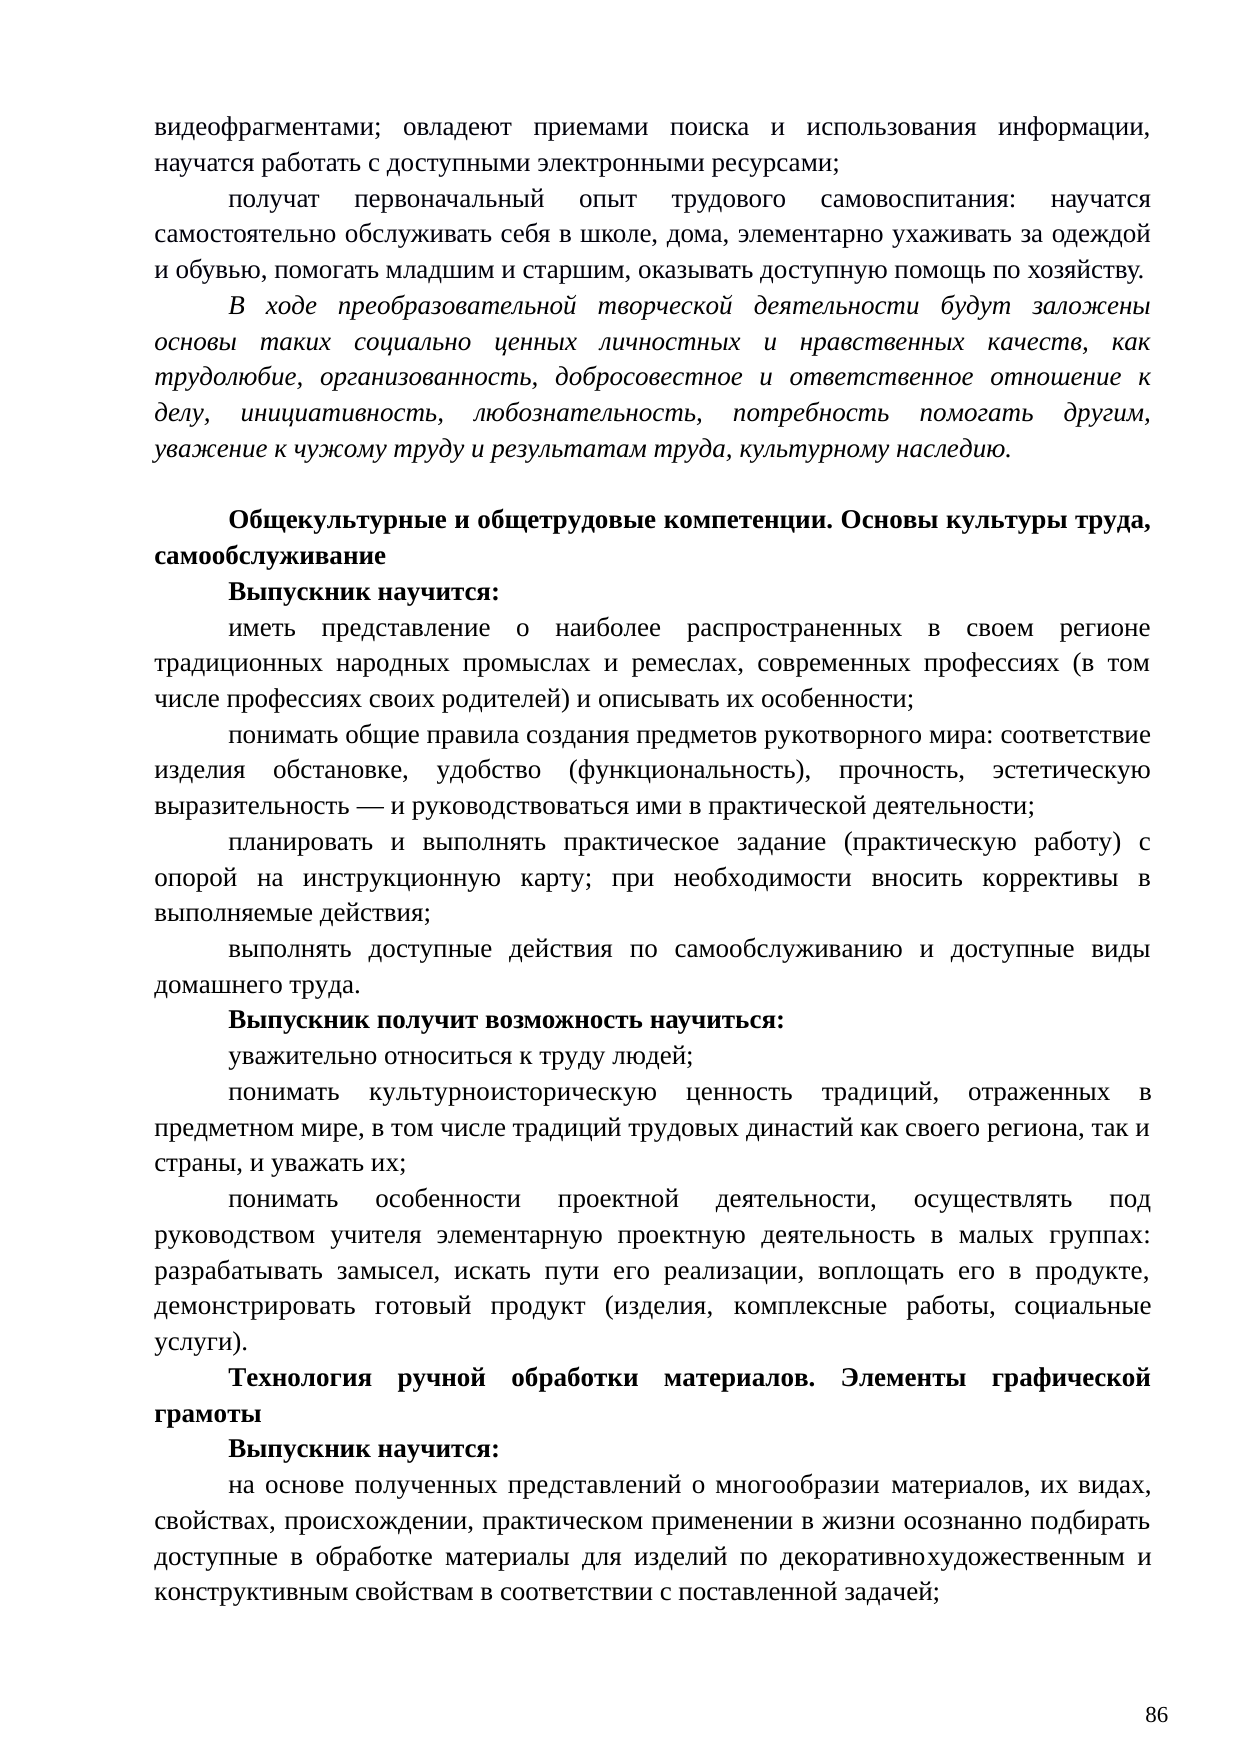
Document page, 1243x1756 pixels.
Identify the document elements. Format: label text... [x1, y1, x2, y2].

text уважительно относиться к труду людей; [154, 1039, 1152, 1071]
text на основе полученных представлений о многообразии материалов, их видах, свойствах, происхождении, практическом применении в жизни осознанно подбирать доступные в обработке материалы для изделий по декоративно­художественным и конструктивным свойствам в соответствии с поставленной задачей; [154, 1468, 1152, 1606]
text понимать особенности проектной деятельности, осуществлять под руководством учителя элементарную проектную деятельность в малых группах: разрабатывать замысел, искать пути его реализации, воплощать его в продукте, демонстрировать готовый продукт (изделия, комплексные работы, социальные услуги). [154, 1182, 1152, 1356]
text Технология ручной обработки материалов. Элементы графической грамоты [154, 1361, 1152, 1428]
text иметь представление о наиболее распространенных в своем регионе традиционных народных промыслах и ремеслах, современных профессиях (в том числе профессиях своих родителей) и описывать их особенности; [154, 611, 1152, 713]
text Выпускник получит возможность научиться: [154, 1004, 1152, 1035]
text Выпускник научится: [154, 1432, 1152, 1463]
text получат первоначальный опыт трудового самовоспитания: научатся самостоятельно обслуживать себя в школе, дома, элементарно ухаживать за одеждой и обувью, помогать младшим и старшим, оказывать доступную помощь по хозяйству. [154, 182, 1152, 284]
text Выпускник научится: [154, 575, 1152, 606]
text понимать общие правила создания предметов рукотворного мира: соответствие изделия обстановке, удобство (функциональность), прочность, эстетическую выразительность — и руководствоваться ими в практической деятельности; [154, 718, 1152, 820]
text В ходе преобразовательной творческой деятельности будут заложены основы таких социально ценных личностных и нравственных качеств, как трудолюбие, организованность, добросовестное и ответственное отношение к делу, инициативность, любознательность, потребность помогать другим, уважение к чужому труду и результатам труда, культурному наследию. [154, 289, 1152, 463]
text Общекультурные и общетрудовые компетенции. Основы культуры труда, самообслуживание [154, 503, 1152, 570]
text понимать культурно­историческую ценность традиций, отраженных в предметном мире, в том числе традиций трудовых династий как своего региона, так и страны, и уважать их; [154, 1075, 1152, 1178]
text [154, 110, 1152, 177]
text планировать и выполнять практическое задание (практическую работу) с опорой на инструкционную карту; при необходимости вносить коррективы в выполняемые действия; [154, 825, 1152, 928]
text выполнять доступные действия по самообслуживанию и доступные виды домашнего труда. [154, 932, 1152, 999]
